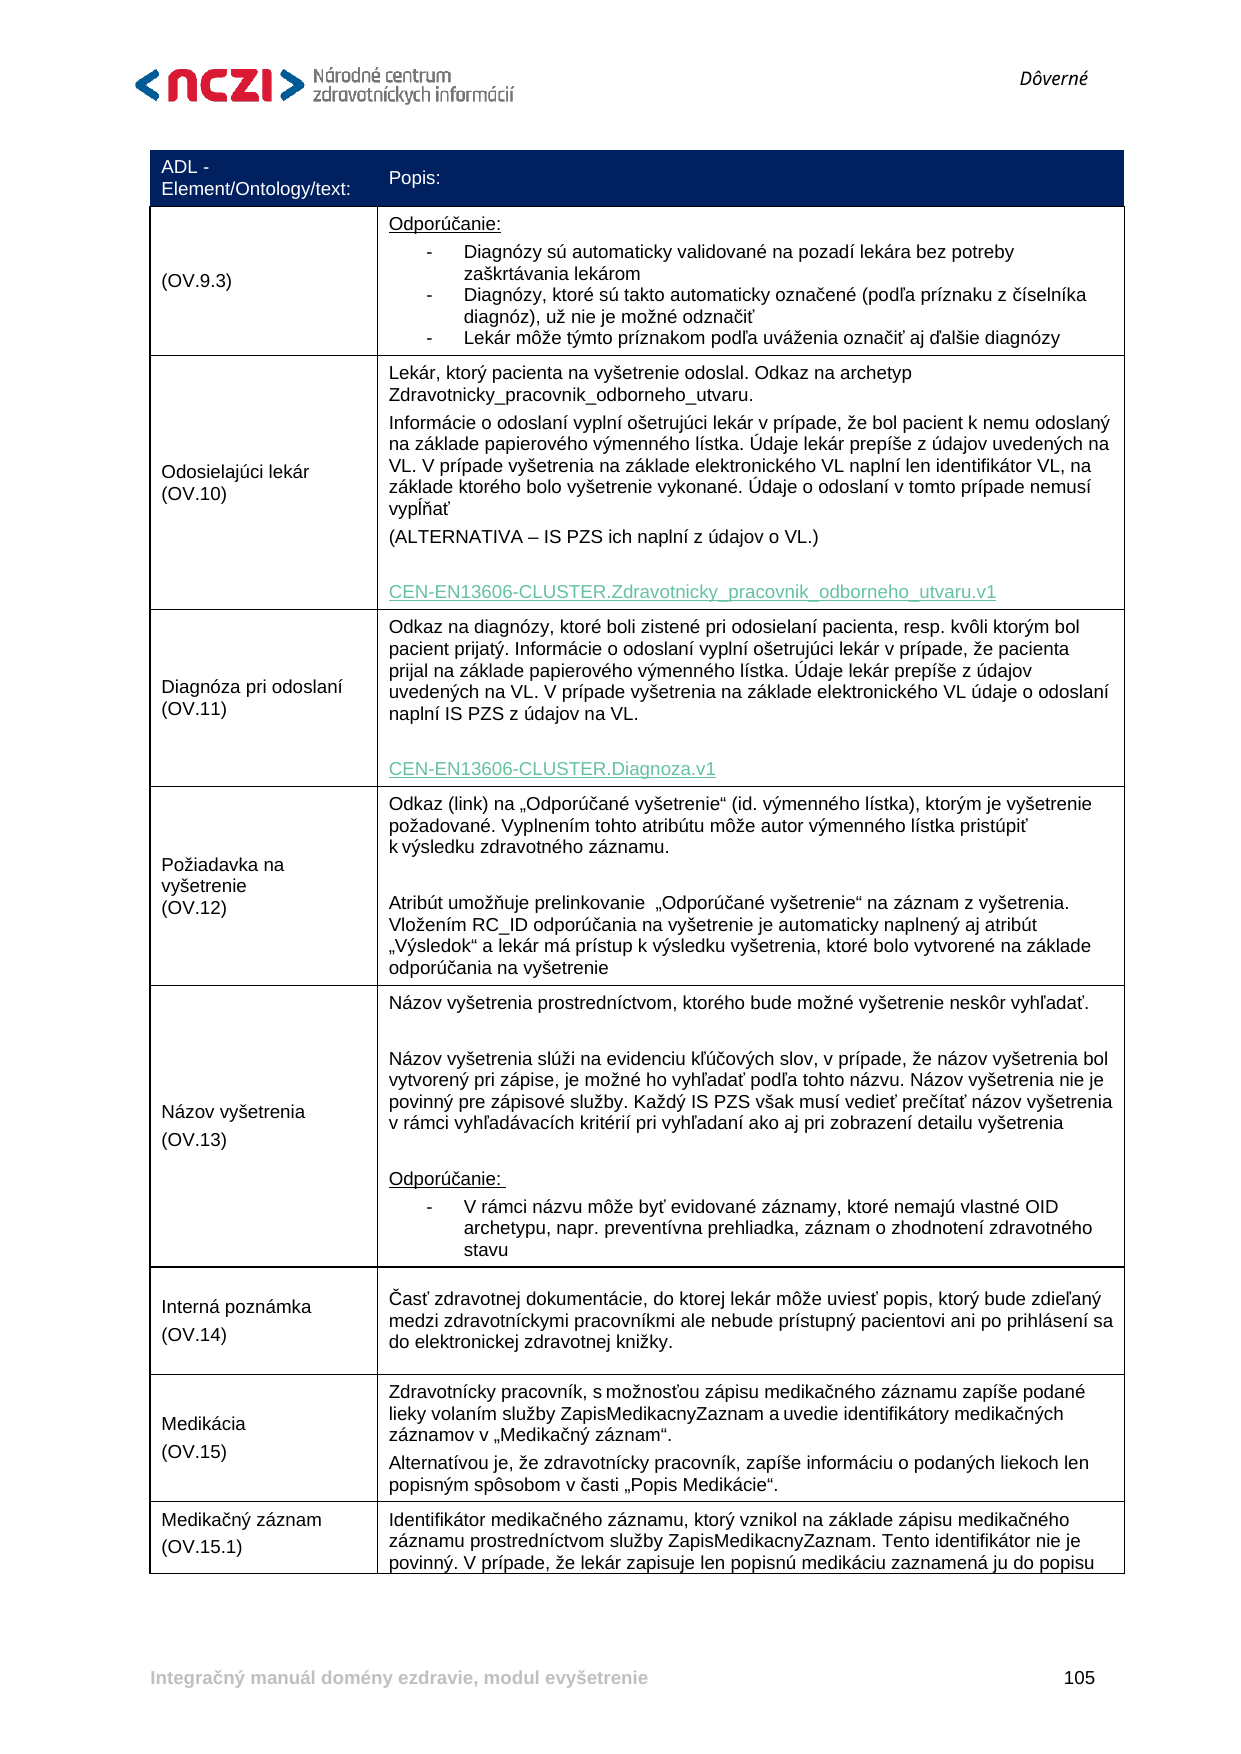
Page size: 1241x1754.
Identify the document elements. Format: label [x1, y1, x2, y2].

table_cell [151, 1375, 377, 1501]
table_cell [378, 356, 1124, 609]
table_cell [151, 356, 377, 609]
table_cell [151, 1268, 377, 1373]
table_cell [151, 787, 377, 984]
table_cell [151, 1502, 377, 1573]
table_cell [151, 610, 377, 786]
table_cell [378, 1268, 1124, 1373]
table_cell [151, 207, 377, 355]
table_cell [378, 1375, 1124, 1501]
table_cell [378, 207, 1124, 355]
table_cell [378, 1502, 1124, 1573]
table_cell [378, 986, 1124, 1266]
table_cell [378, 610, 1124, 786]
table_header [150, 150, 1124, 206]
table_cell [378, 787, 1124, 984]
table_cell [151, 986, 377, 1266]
picture [123, 53, 526, 118]
